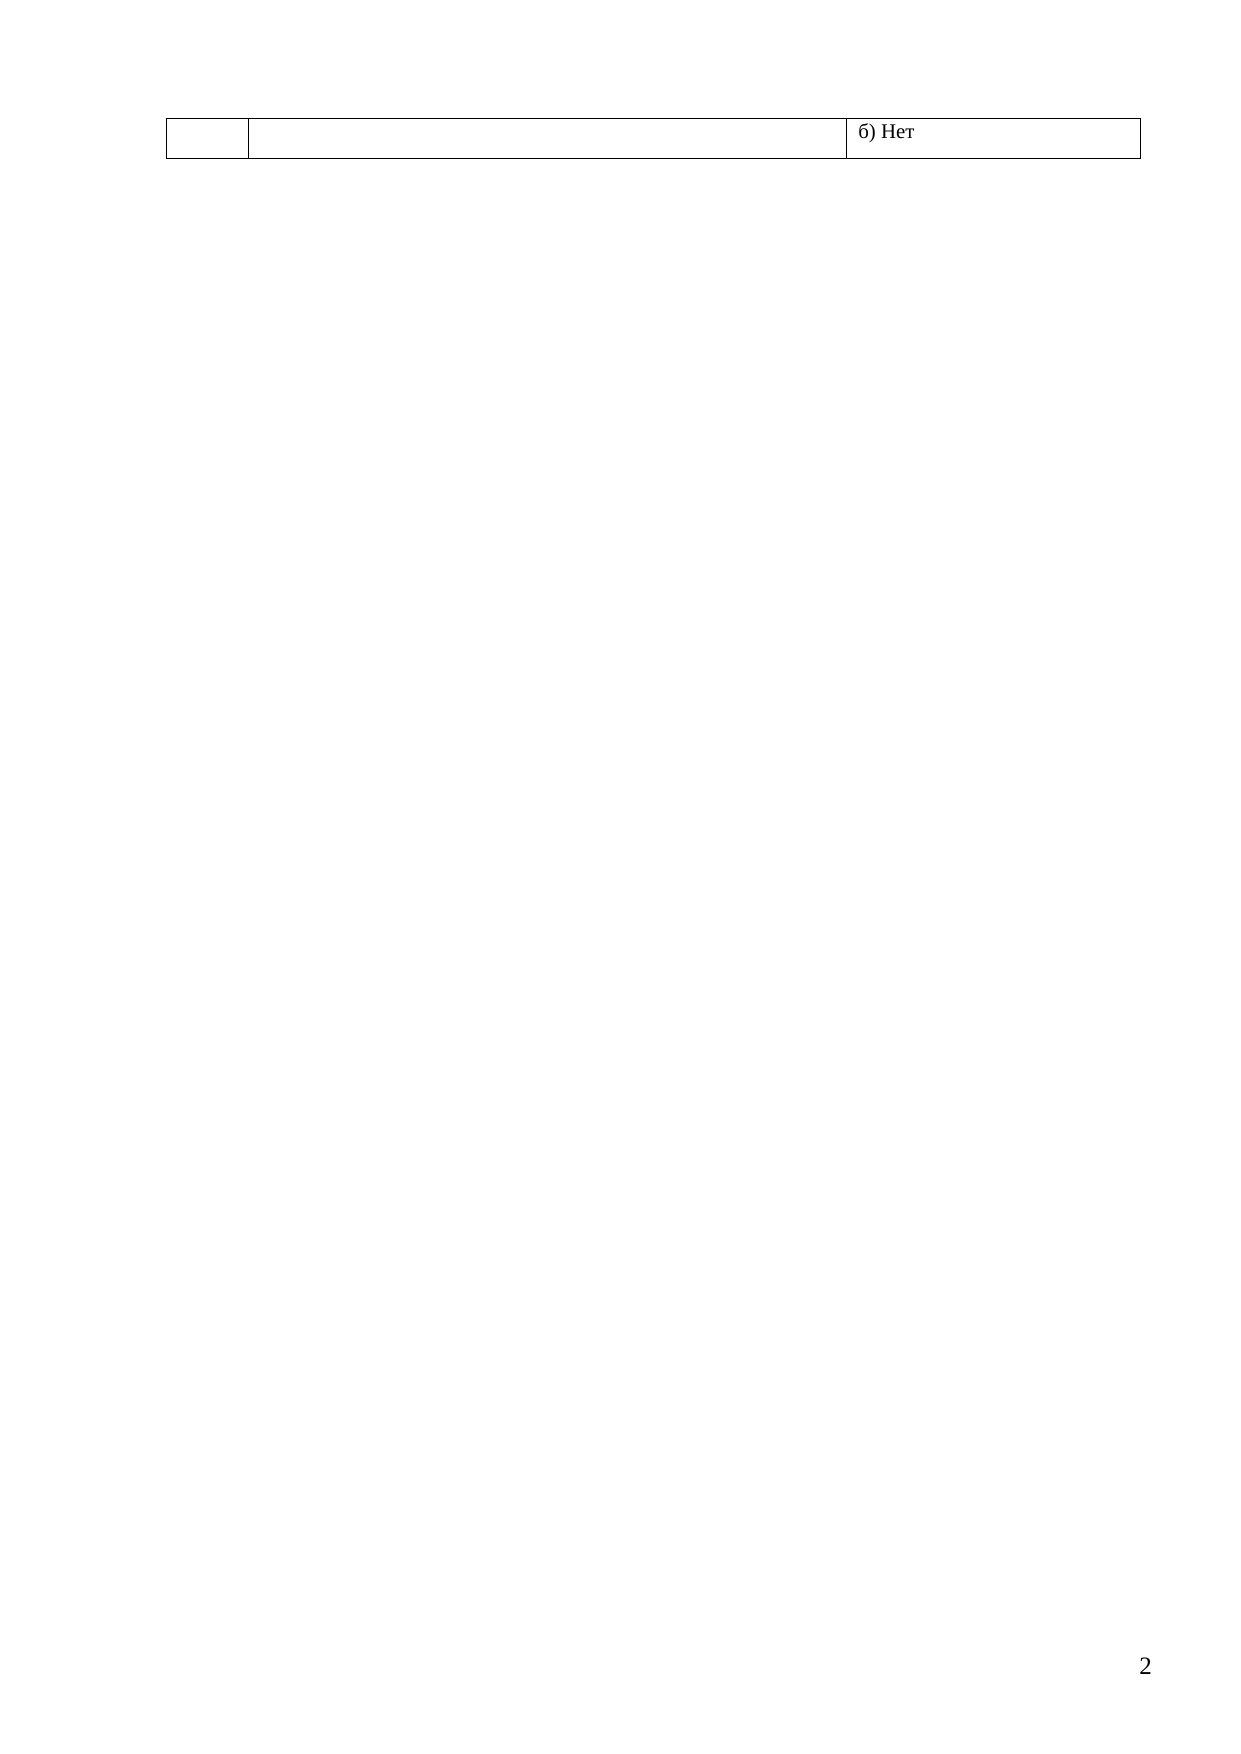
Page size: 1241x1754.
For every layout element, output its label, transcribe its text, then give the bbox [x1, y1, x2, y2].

table_cell 10 [167, 119, 248, 157]
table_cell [249, 119, 846, 157]
table_cell а) Да б) Нет [847, 119, 1140, 157]
